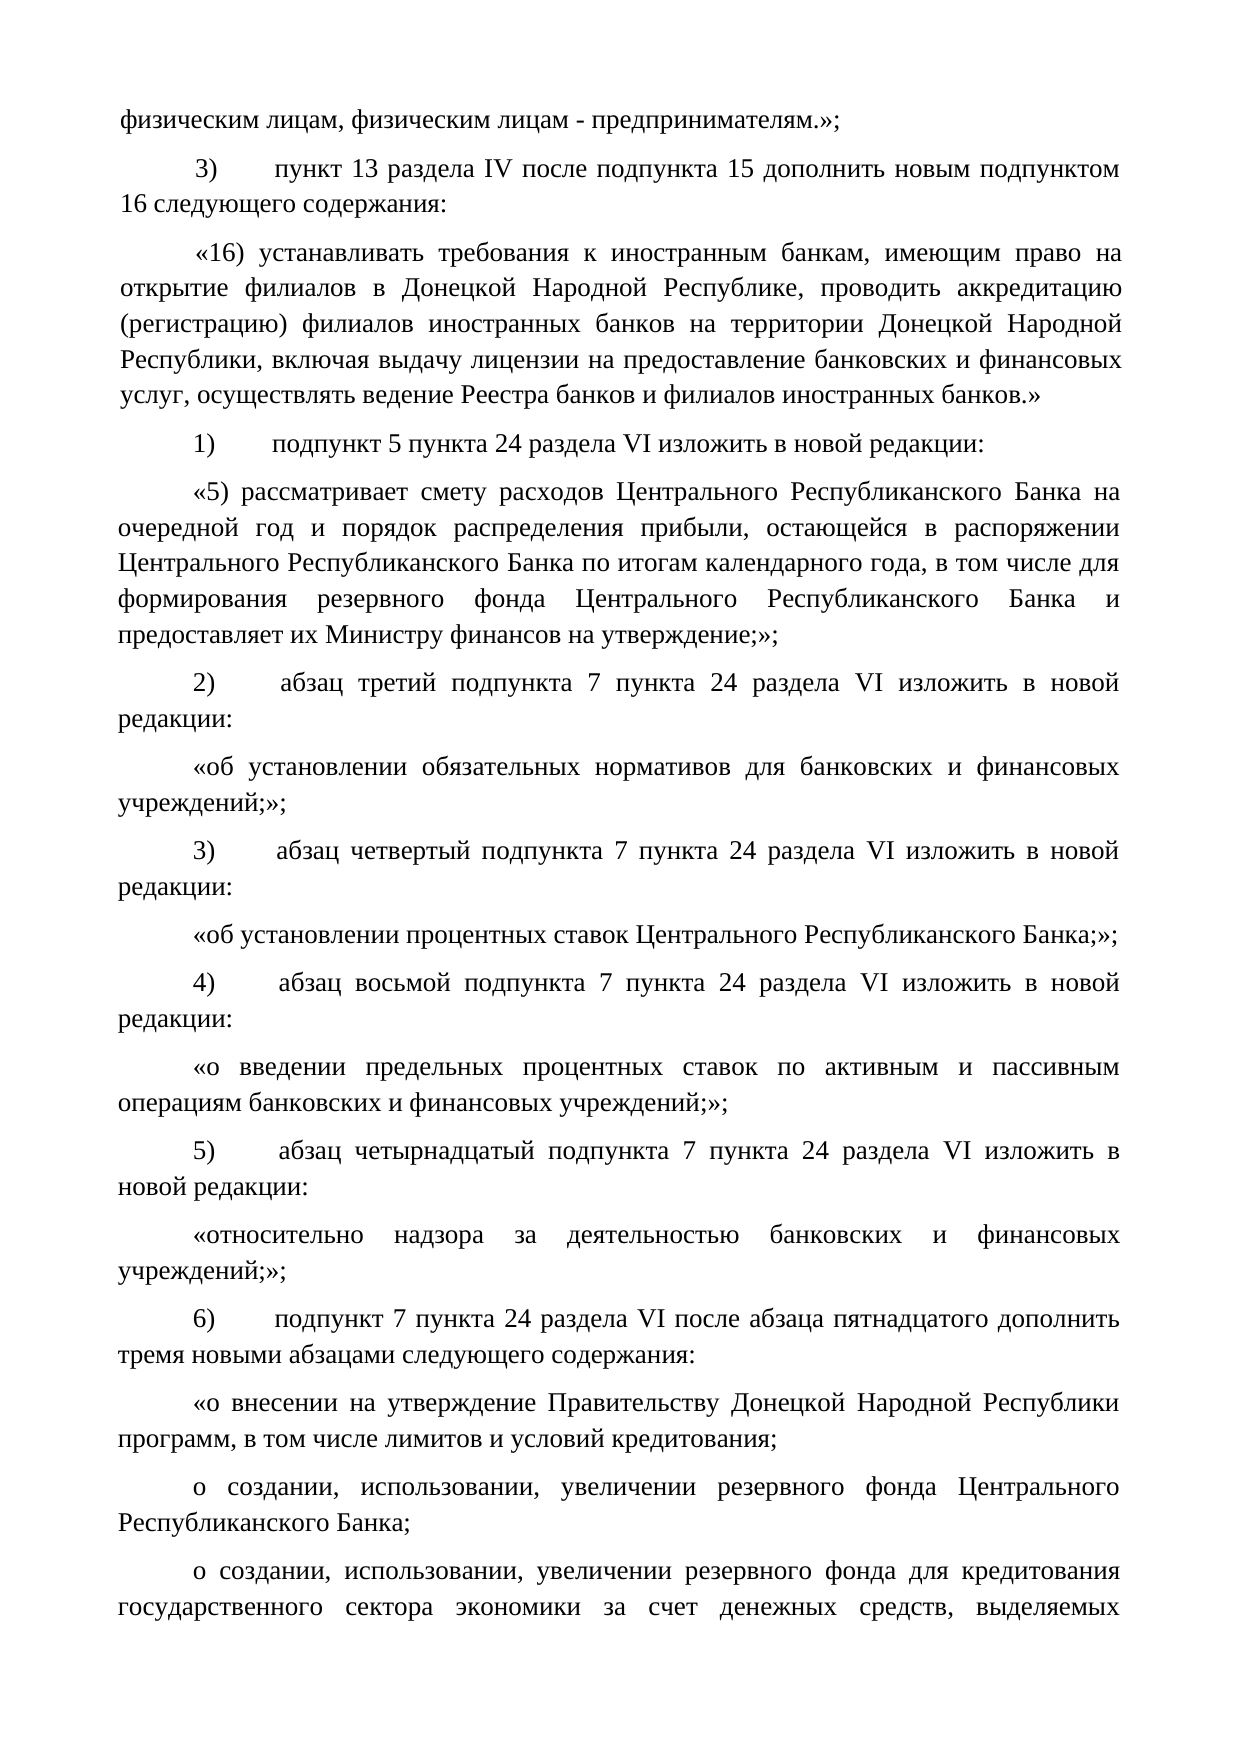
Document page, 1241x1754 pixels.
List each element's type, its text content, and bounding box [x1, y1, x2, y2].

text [118, 1554, 1121, 1621]
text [120, 103, 1121, 134]
list абзац четвертый подпункта 7 пункта 24 раздела VI изложить в новой редакции: [118, 834, 1121, 901]
text «относительно надзора за деятельностью банковских и финансовых учреждений;»; [118, 1218, 1121, 1285]
list пункт 13 раздела IV после подпункта 15 дополнить новым подпунктом 16 следующего содержания: [120, 152, 1121, 218]
list абзац восьмой подпункта 7 пункта 24 раздела VI изложить в новой редакции: [118, 966, 1121, 1033]
text «5) рассматривает смету расходов Центрального Республиканского Банка на очередной год и порядок распределения прибыли, остающейся в распоряжении Центрального Республиканского Банка по итогам календарного года, в том числе для формирования резервного фонда Центрального Республиканского Банка и предоставляет их Министру финансов на утверждение;»; [118, 475, 1121, 649]
list абзац третий подпункта 7 пункта 24 раздела VI изложить в новой редакции: [118, 666, 1121, 733]
text «16) устанавливать требования к иностранным банкам, имеющим право на открытие филиалов в Донецкой Народной Республике, проводить аккредитацию (регистрацию) филиалов иностранных банков на территории Донецкой Народной Республики, включая выдачу лицензии на предоставление банковских и финансовых услуг, осуществлять ведение Реестра банков и филиалов иностранных банков.» [120, 236, 1123, 410]
text «об установлении процентных ставок Центрального Республиканского Банка;»; [118, 918, 1121, 949]
text о создании, использовании, увеличении резервного фонда Центрального Республиканского Банка; [118, 1470, 1121, 1537]
list подпункт 5 пункта 24 раздела VI изложить в новой редакции: [118, 427, 1123, 458]
text «о введении предельных процентных ставок по активным и пассивным операциям банковских и финансовых учреждений;»; [118, 1050, 1121, 1117]
text «о внесении на утверждение Правительству Донецкой Народной Республики программ, в том числе лимитов и условий кредитования; [118, 1386, 1121, 1453]
list абзац четырнадцатый подпункта 7 пункта 24 раздела VI изложить в новой редакции: [118, 1134, 1121, 1201]
list подпункт 7 пункта 24 раздела VI после абзаца пятнадцатого дополнить тремя новыми абзацами следующего содержания: [118, 1302, 1121, 1369]
text «об установлении обязательных нормативов для банковских и финансовых учреждений;»; [118, 750, 1121, 817]
